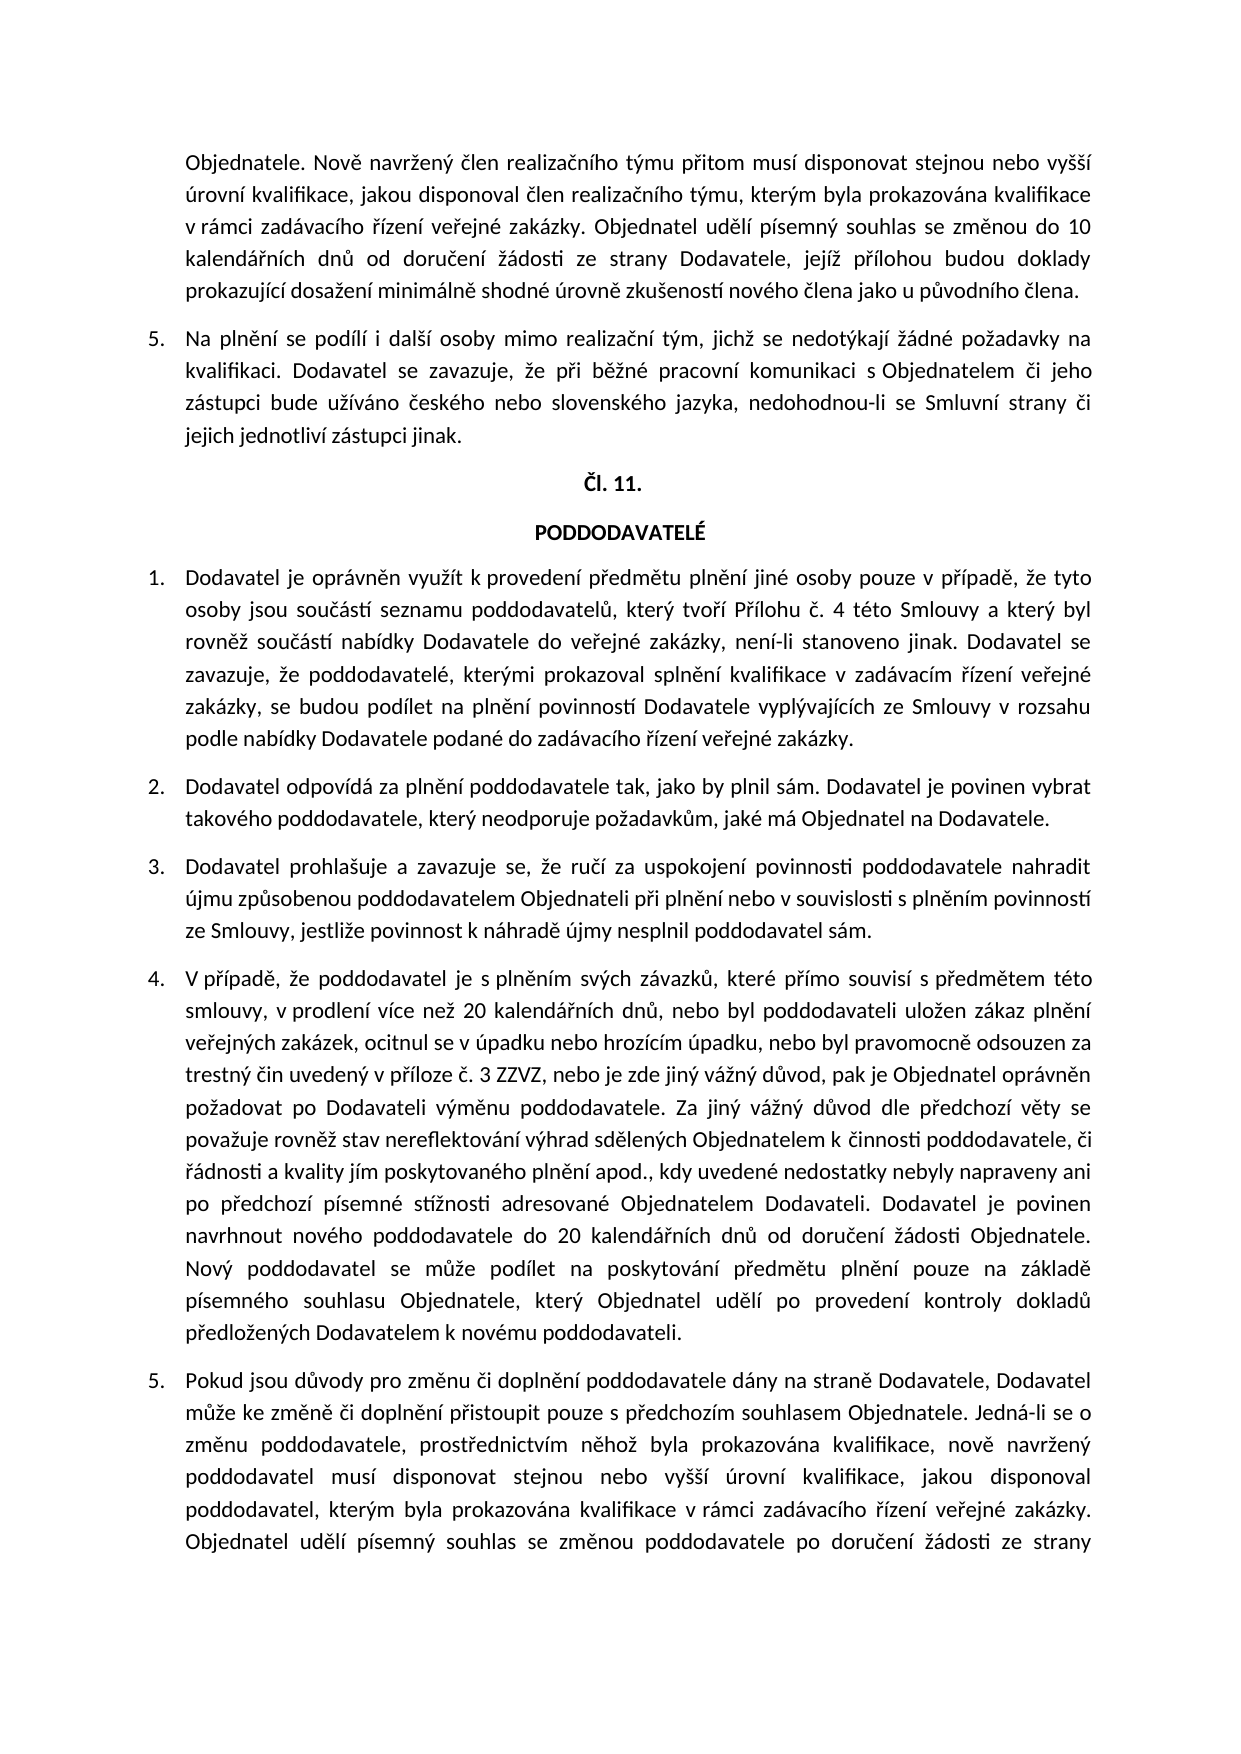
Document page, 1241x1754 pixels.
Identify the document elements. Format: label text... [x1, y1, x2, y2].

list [148, 1366, 1093, 1555]
list V případě, že poddodavatel je s plněním svých závazků, které přímo souvisí s předmětem této smlouvy, v prodlení více než 20 kalendářních dnů, nebo byl poddodavateli uložen zákaz plnění veřejných zakázek, ocitnul se v úpadku nebo hrozícím úpadku, nebo byl pravomocně odsouzen za trestný čin uvedený v příloze č. 3 ZZVZ, nebo je zde jiný vážný důvod, pak je Objednatel oprávněn požadovat po Dodavateli výměnu poddodavatele. Za jiný vážný důvod dle předchozí věty se považuje rovněž stav nereflektování výhrad sdělených Objednatelem k činnosti poddodavatele, či řádnosti a kvality jím poskytovaného plnění apod., kdy uvedené nedostatky nebyly napraveny ani po předchozí písemné stížnosti adresované Objednatelem Dodavateli. Dodavatel je povinen navrhnout nového poddodavatele do 20 kalendářních dnů od doručení žádosti Objednatele. Nový poddodavatel se může podílet na poskytování předmětu plnění pouze na základě písemného souhlasu Objednatele, který Objednatel udělí po provedení kontroly dokladů předložených Dodavatelem k novému poddodavateli. [148, 964, 1093, 1346]
list Dodavatel prohlašuje a zavazuje se, že ručí za uspokojení povinnosti poddodavatele nahradit újmu způsobenou poddodavatelem Objednateli při plnění nebo v souvislosti s plněním povinností ze Smlouvy, jestliže povinnost k náhradě újmy nesplnil poddodavatel sám. [148, 852, 1093, 944]
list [148, 148, 1093, 304]
list Dodavatel odpovídá za plnění poddodavatele tak, jako by plnil sám. Dodavatel je povinen vybrat takového poddodavatele, který neodporuje požadavkům, jaké má Objednatel na Dodavatele. [148, 772, 1093, 832]
list Na plnění se podílí i další osoby mimo realizační tým, jichž se nedotýkají žádné požadavky na kvalifikaci. Dodavatel se zavazuje, že při běžné pracovní komunikaci s Objednatelem či jeho zástupci bude užíváno českého nebo slovenského jazyka, nedohodnou-li se Smluvní strany či jejich jednotliví zástupci jinak. [148, 324, 1093, 449]
subtitle PODDODAVATELÉ [148, 518, 1093, 546]
list Dodavatel je oprávněn využít k provedení předmětu plnění jiné osoby pouze v případě, že tyto osoby jsou součástí seznamu poddodavatelů, který tvoří Přílohu č. 4 této Smlouvy a který byl rovněž součástí nabídky Dodavatele do veřejné zakázky, není-li stanoveno jinak. Dodavatel se zavazuje, že poddodavatelé, kterými prokazoval splnění kvalifikace v zadávacím řízení veřejné zakázky, se budou podílet na plnění povinností Dodavatele vyplývajících ze Smlouvy v rozsahu podle nabídky Dodavatele podané do zadávacího řízení veřejné zakázky. [148, 563, 1093, 752]
